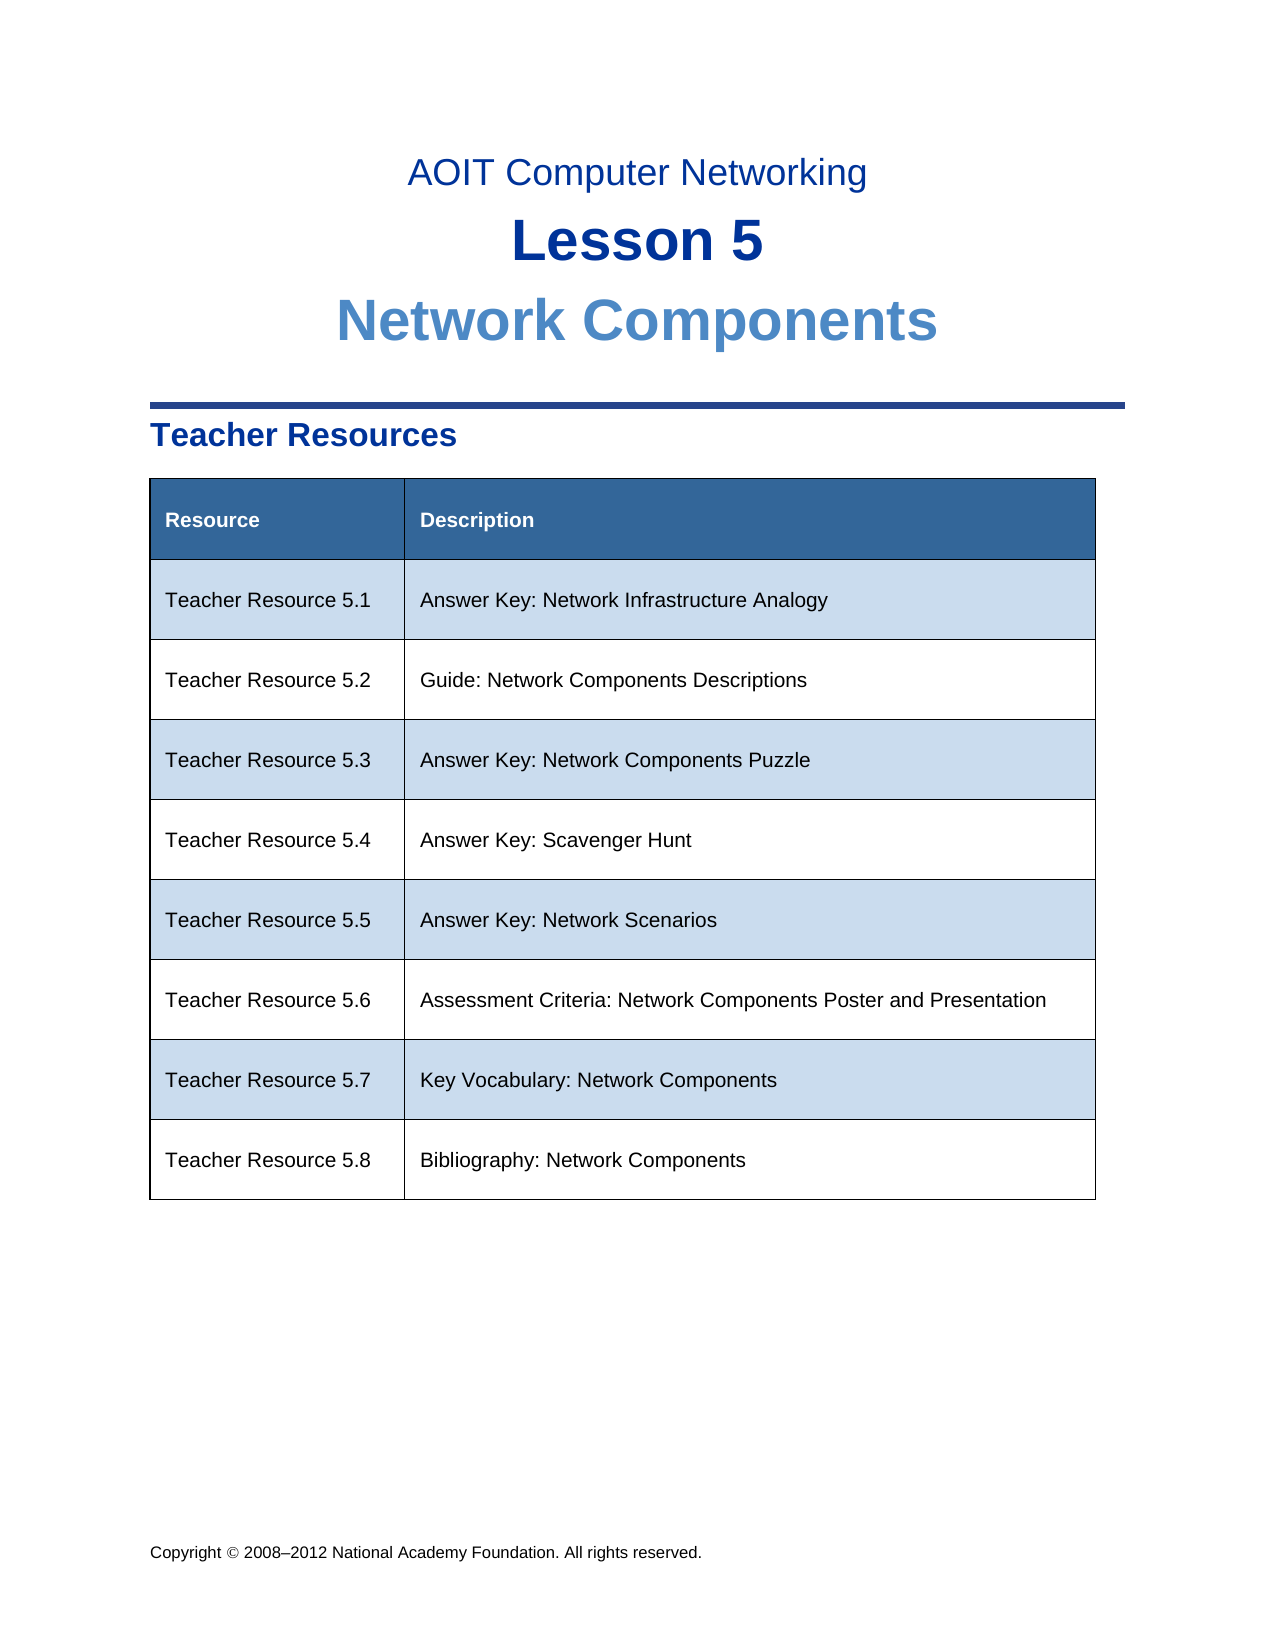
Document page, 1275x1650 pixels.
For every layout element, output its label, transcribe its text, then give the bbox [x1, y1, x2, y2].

table_cell Teacher Resource 5.8 [151, 1120, 404, 1199]
table_cell Teacher Resource 5.4 [151, 800, 404, 879]
text Teacher Resources [150, 409, 1125, 453]
table_cell Teacher Resource 5.6 [151, 960, 404, 1039]
table_cell Answer Key: Network Infrastructure Analogy [405, 560, 1095, 639]
table_cell Teacher Resource 5.7 [151, 1040, 404, 1119]
table_cell Bibliography: Network Components [405, 1120, 1095, 1199]
table_cell Teacher Resource 5.5 [151, 880, 404, 959]
table_cell Key Vocabulary: Network Components [405, 1040, 1095, 1119]
table_header Description [405, 479, 1095, 559]
table_cell Teacher Resource 5.1 [151, 560, 404, 639]
table_cell Guide: Network Components Descriptions [405, 640, 1095, 719]
text AOIT Computer Networking [150, 150, 1125, 193]
table_cell Answer Key: Network Components Puzzle [405, 720, 1095, 799]
table_header Resource [151, 479, 404, 559]
table_cell Answer Key: Network Scenarios [405, 880, 1095, 959]
table_cell Assessment Criteria: Network Components Poster and Presentation [405, 960, 1095, 1039]
table_cell Answer Key: Scavenger Hunt [405, 800, 1095, 879]
text Lesson 5 [150, 206, 1125, 273]
table_cell Teacher Resource 5.3 [151, 720, 404, 799]
title Network Components [150, 285, 1125, 352]
table_cell Teacher Resource 5.2 [151, 640, 404, 719]
